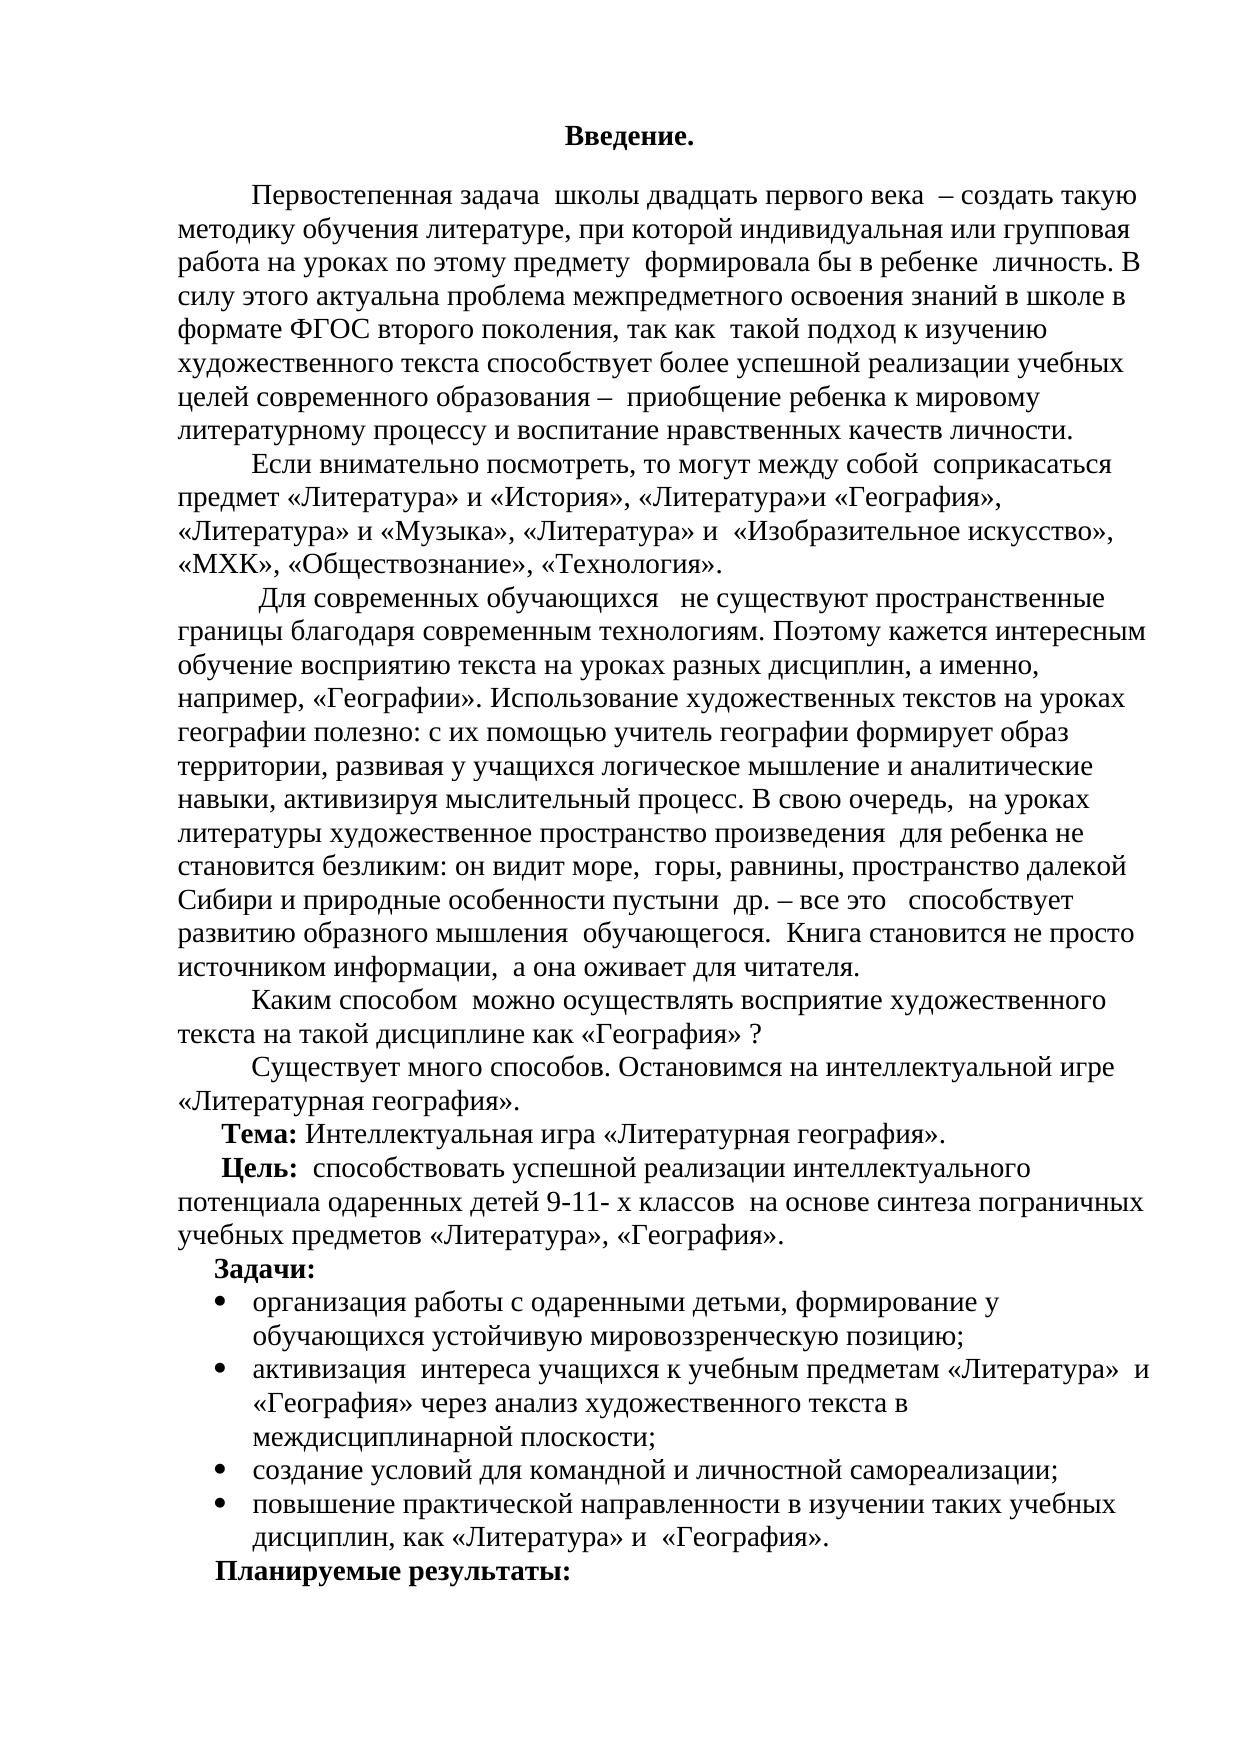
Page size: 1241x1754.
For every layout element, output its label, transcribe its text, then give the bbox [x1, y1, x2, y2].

text Тема: Интеллектуальная игра «Литературная география». [177, 1117, 1152, 1150]
text Для современных обучающихся не существуют пространственные границы благодаря современным технологиям. Поэтому кажется интересным обучение восприятию текста на уроках разных дисциплин, а именно, например, «Географии». Использование художественных текстов на уроках географии полезно: с их помощью учитель географии формирует образ территории, развивая у учащихся логическое мышление и аналитические навыки, активизируя мыслительный процесс. В свою очередь, на уроках литературы художественное пространство произведения для ребенка не становится безликим: он видит море, горы, равнины, пространство далекой Сибири и природные особенности пустыни др. – все это способствует развитию образного мышления обучающегося. Книга становится не просто источником информации, а она оживает для читателя. [177, 580, 1152, 982]
text Планируемые результаты: [215, 1553, 1152, 1587]
text Цель: способствовать успешной реализации интеллектуального потенциала одаренных детей 9-11- х классов на основе синтеза пограничных учебных предметов «Литература», «География». [177, 1150, 1152, 1251]
text Существует много способов. Остановимся на интеллектуальной игре «Литературная география». [177, 1049, 1152, 1117]
text Задачи: [177, 1251, 1152, 1284]
list повышение практической направленности в изучении таких учебных дисциплин, как «Литература» и «География». [215, 1486, 1152, 1553]
list активизация интереса учащихся к учебным предметам «Литература» и «География» через анализ художественного текста в междисциплинарной плоскости; [215, 1352, 1152, 1452]
list создание условий для командной и личностной самореализации; [215, 1452, 1152, 1486]
text Первостепенная задача школы двадцать первого века – создать такую методику обучения литературе, при которой индивидуальная или групповая работа на уроках по этому предмету формировала бы в ребенке личность. В силу этого актуальна проблема межпредметного освоения знаний в школе в формате ФГОС второго поколения, так как такой подход к изучению художественного текста способствует более успешной реализации учебных целей современного образования – приобщение ребенка к мировому литературному процессу и воспитание нравственных качеств личности. [177, 177, 1152, 446]
text Каким способом можно осуществлять восприятие художественного текста на такой дисциплине как «География» ? [177, 982, 1152, 1049]
text Если внимательно посмотреть, то могут между собой соприкасаться предмет «Литература» и «История», «Литература»и «География», «Литература» и «Музыка», «Литература» и «Изобразительное искусство», «МХК», «Обществознание», «Технология». [177, 446, 1152, 580]
text Введение. [177, 118, 1152, 152]
list организация работы с одаренными детьми, формирование у обучающихся устойчивую мировоззренческую позицию; [215, 1284, 1152, 1352]
